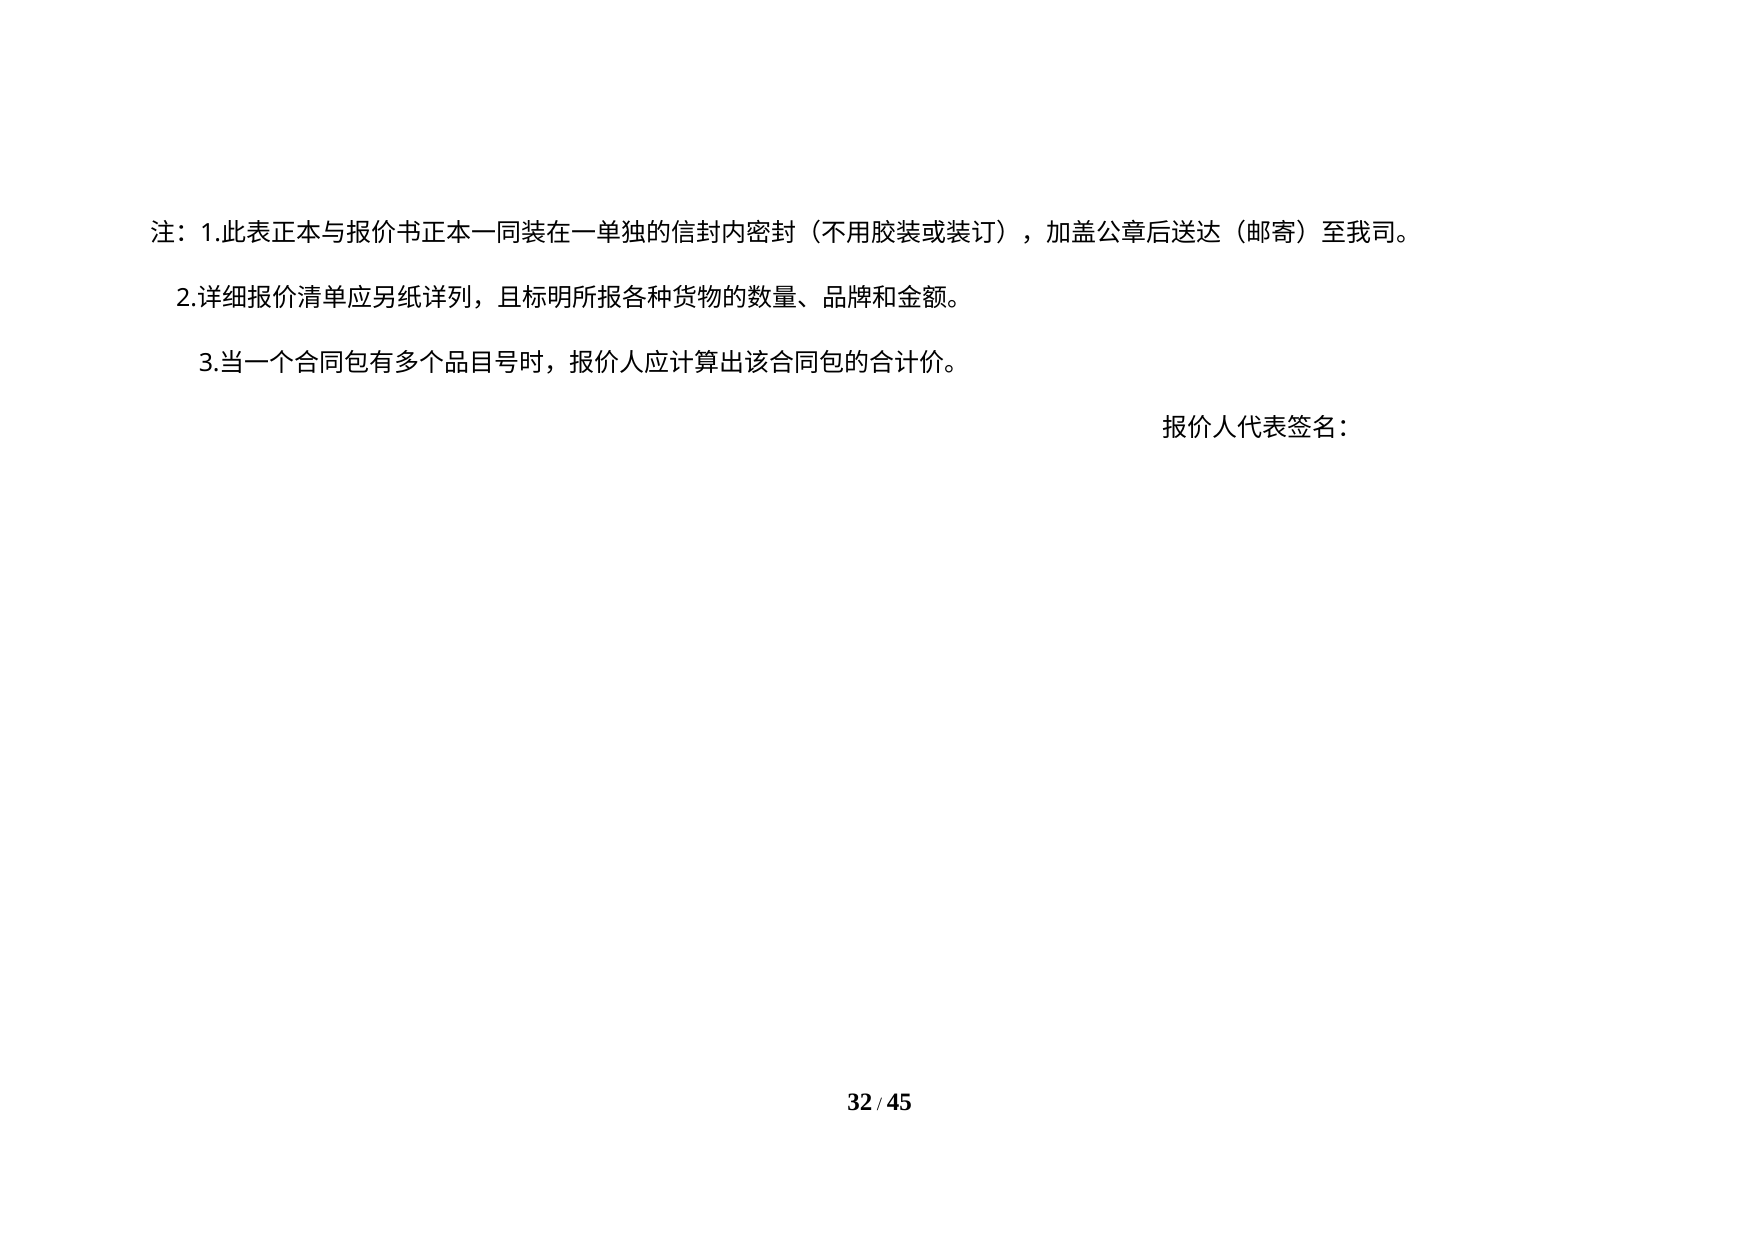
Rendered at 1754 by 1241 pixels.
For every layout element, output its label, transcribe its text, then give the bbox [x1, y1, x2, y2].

text 2.详细报价清单应另纸详列，且标明所报各种货物的数量、品牌和金额。 [150, 263, 1604, 328]
text 注：1.此表正本与报价书正本一同装在一单独的信封内密封（不用胶装或装订），加盖公章后送达（邮寄）至我司。 [150, 198, 1604, 263]
text 报价人代表签名： [150, 393, 1604, 458]
text 3.当一个合同包有多个品目号时，报价人应计算出该合同包的合计价。 [150, 328, 1604, 393]
